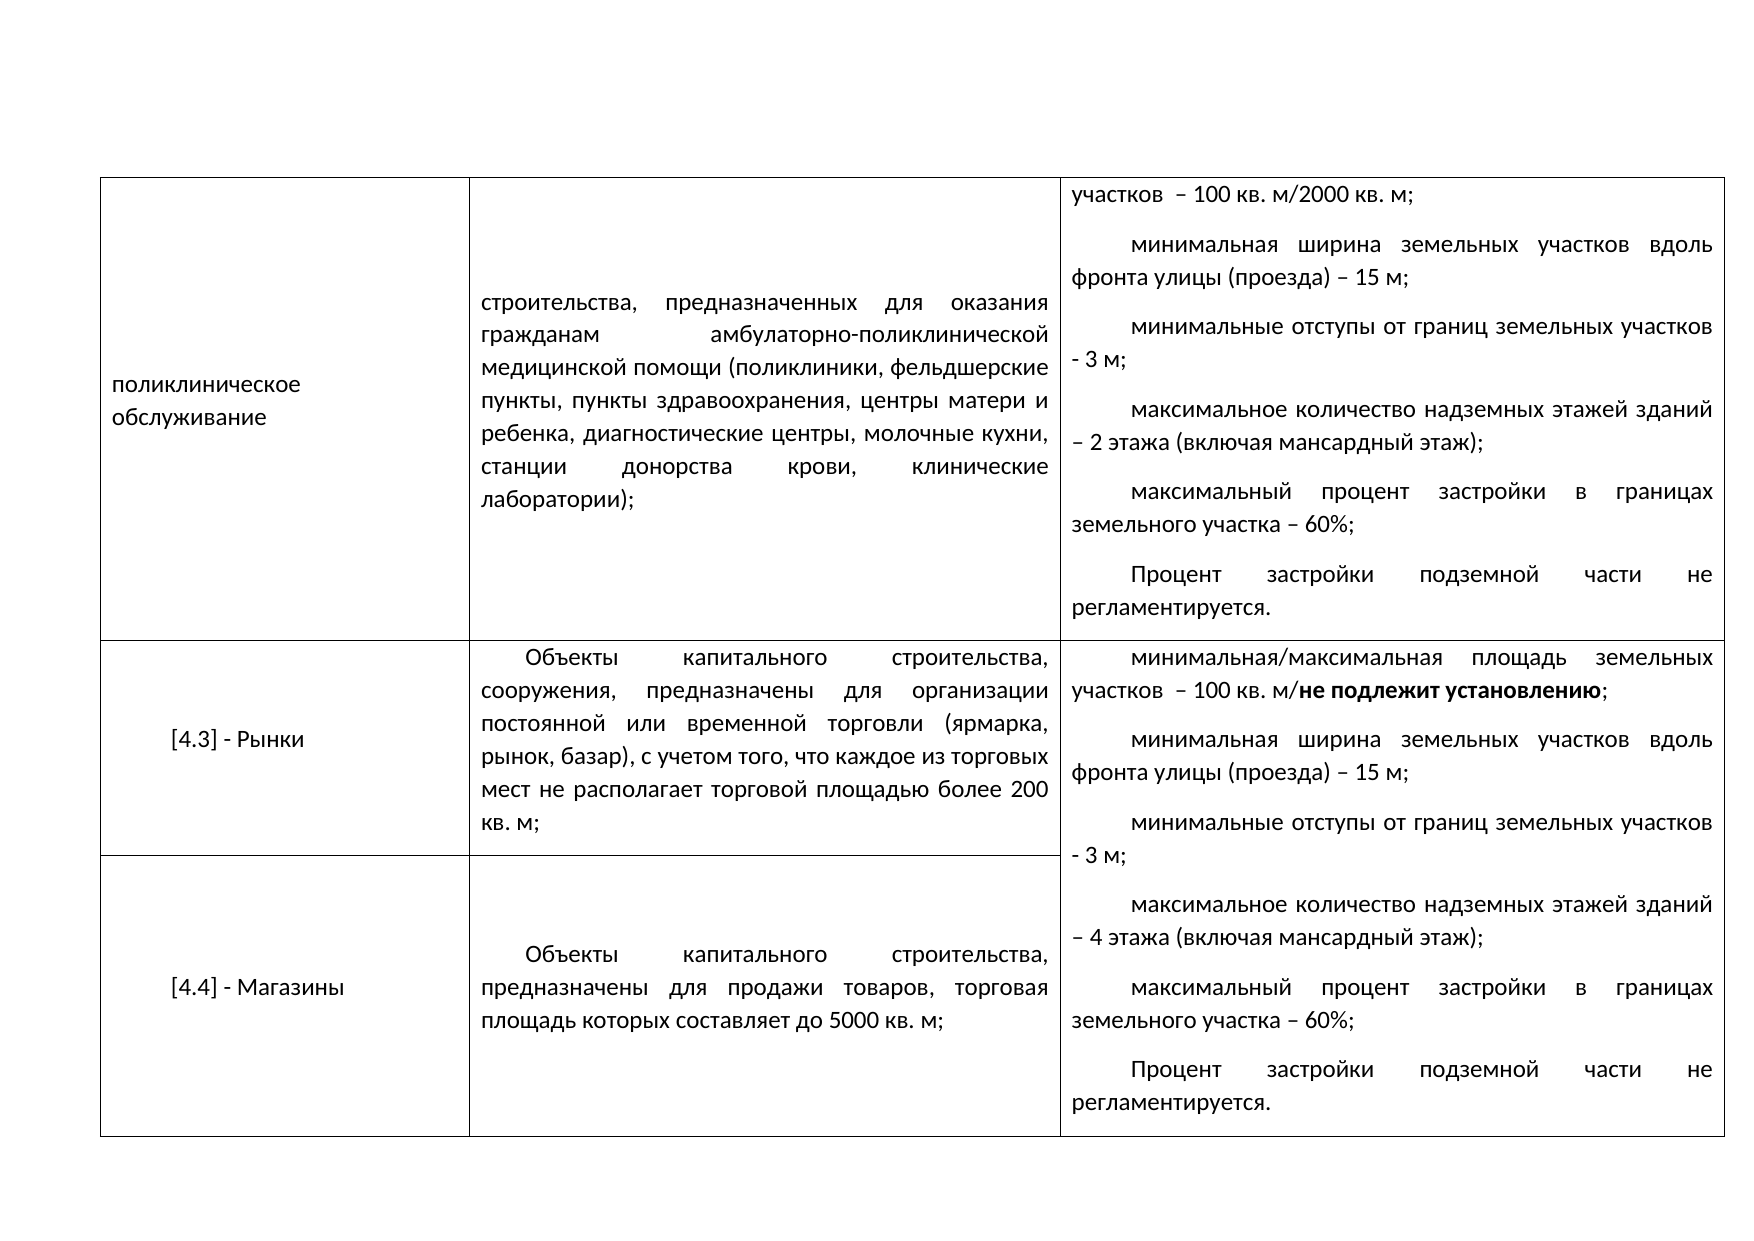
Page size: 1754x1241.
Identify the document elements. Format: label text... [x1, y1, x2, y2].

table_cell Объекты капитального строительства, сооружения, предназначены для организации постоянной или временной торговли (ярмарка, рынок, базар), с учетом того, что каждое из торговых мест не располагает торговой площадью более 200 кв. м; [470, 641, 1060, 855]
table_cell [101, 178, 469, 640]
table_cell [1061, 178, 1724, 640]
table_cell [4.3] - Рынки [101, 641, 469, 855]
table_cell минимальная/максимальная площадь земельных участков – 100 кв. м/не подлежит установлению; минимальная ширина земельных участков вдоль фронта улицы (проезда) – 15 м; минимальные отступы от границ земельных участков - 3 м; максимальное количество надземных этажей зданий – 4 этажа (включая мансардный этаж); максимальный процент застройки в границах земельного участка – 60%; Процент застройки подземной части не регламентируется. [1061, 641, 1724, 1136]
table_cell Объекты капитального строительства, предназначены для продажи товаров, торговая площадь которых составляет до 5000 кв. м; [470, 856, 1060, 1136]
table_cell [4.4] - Магазины [101, 856, 469, 1136]
